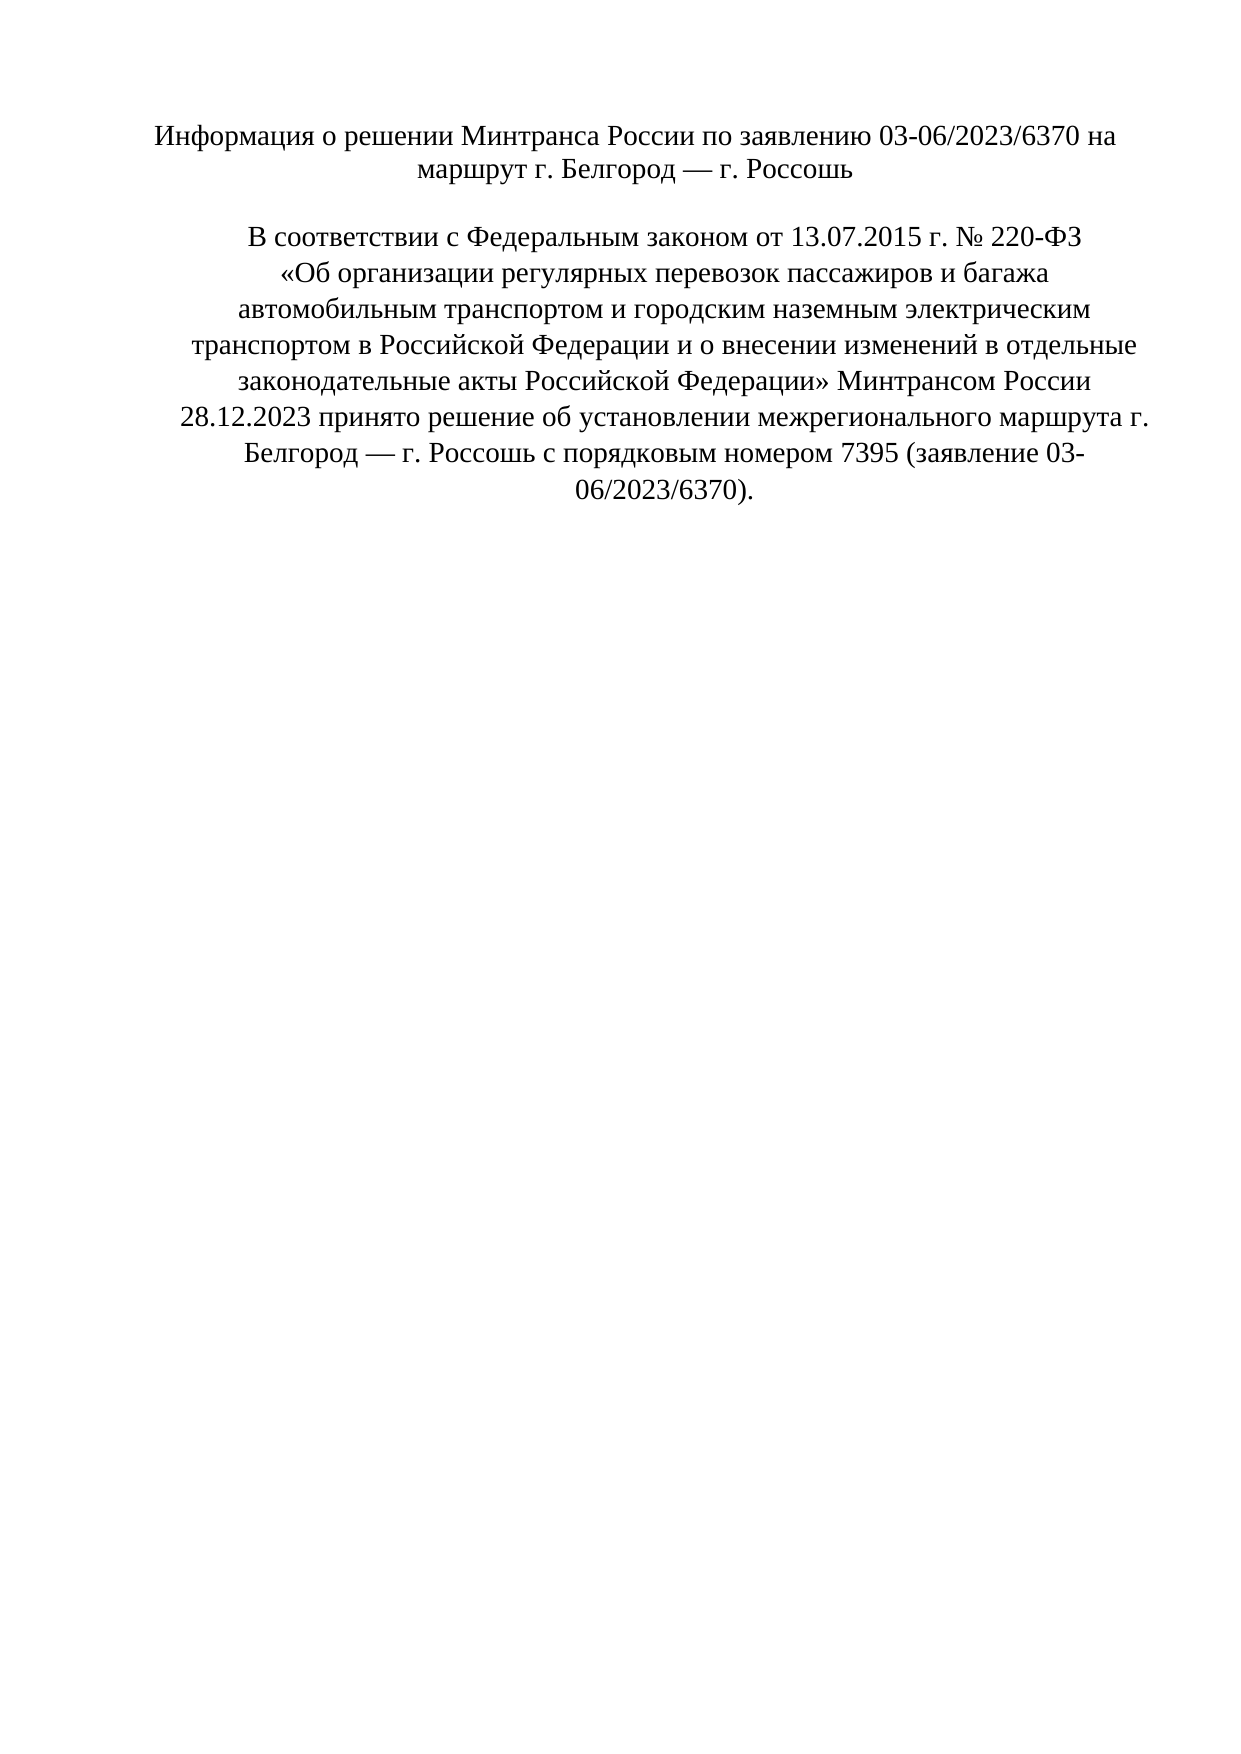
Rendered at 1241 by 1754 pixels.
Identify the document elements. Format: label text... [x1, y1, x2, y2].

text Информация о решении Минтранса России по заявлению 03-06/2023/6370 на маршрут г. Белгород — г. Россошь [118, 118, 1152, 185]
text В соответствии с Федеральным законом от 13.07.2015 г. № 220-ФЗ «Об организации регулярных перевозок пассажиров и багажа автомобильным транспортом и городским наземным электрическим транспортом в Российской Федерации и о внесении изменений в отдельные законодательные акты Российской Федерации» Минтрансом России 28.12.2023 принято решение об установлении межрегионального маршрута г. Белгород — г. Россошь с порядковым номером 7395 (заявление 03-06/2023/6370). [177, 219, 1152, 505]
